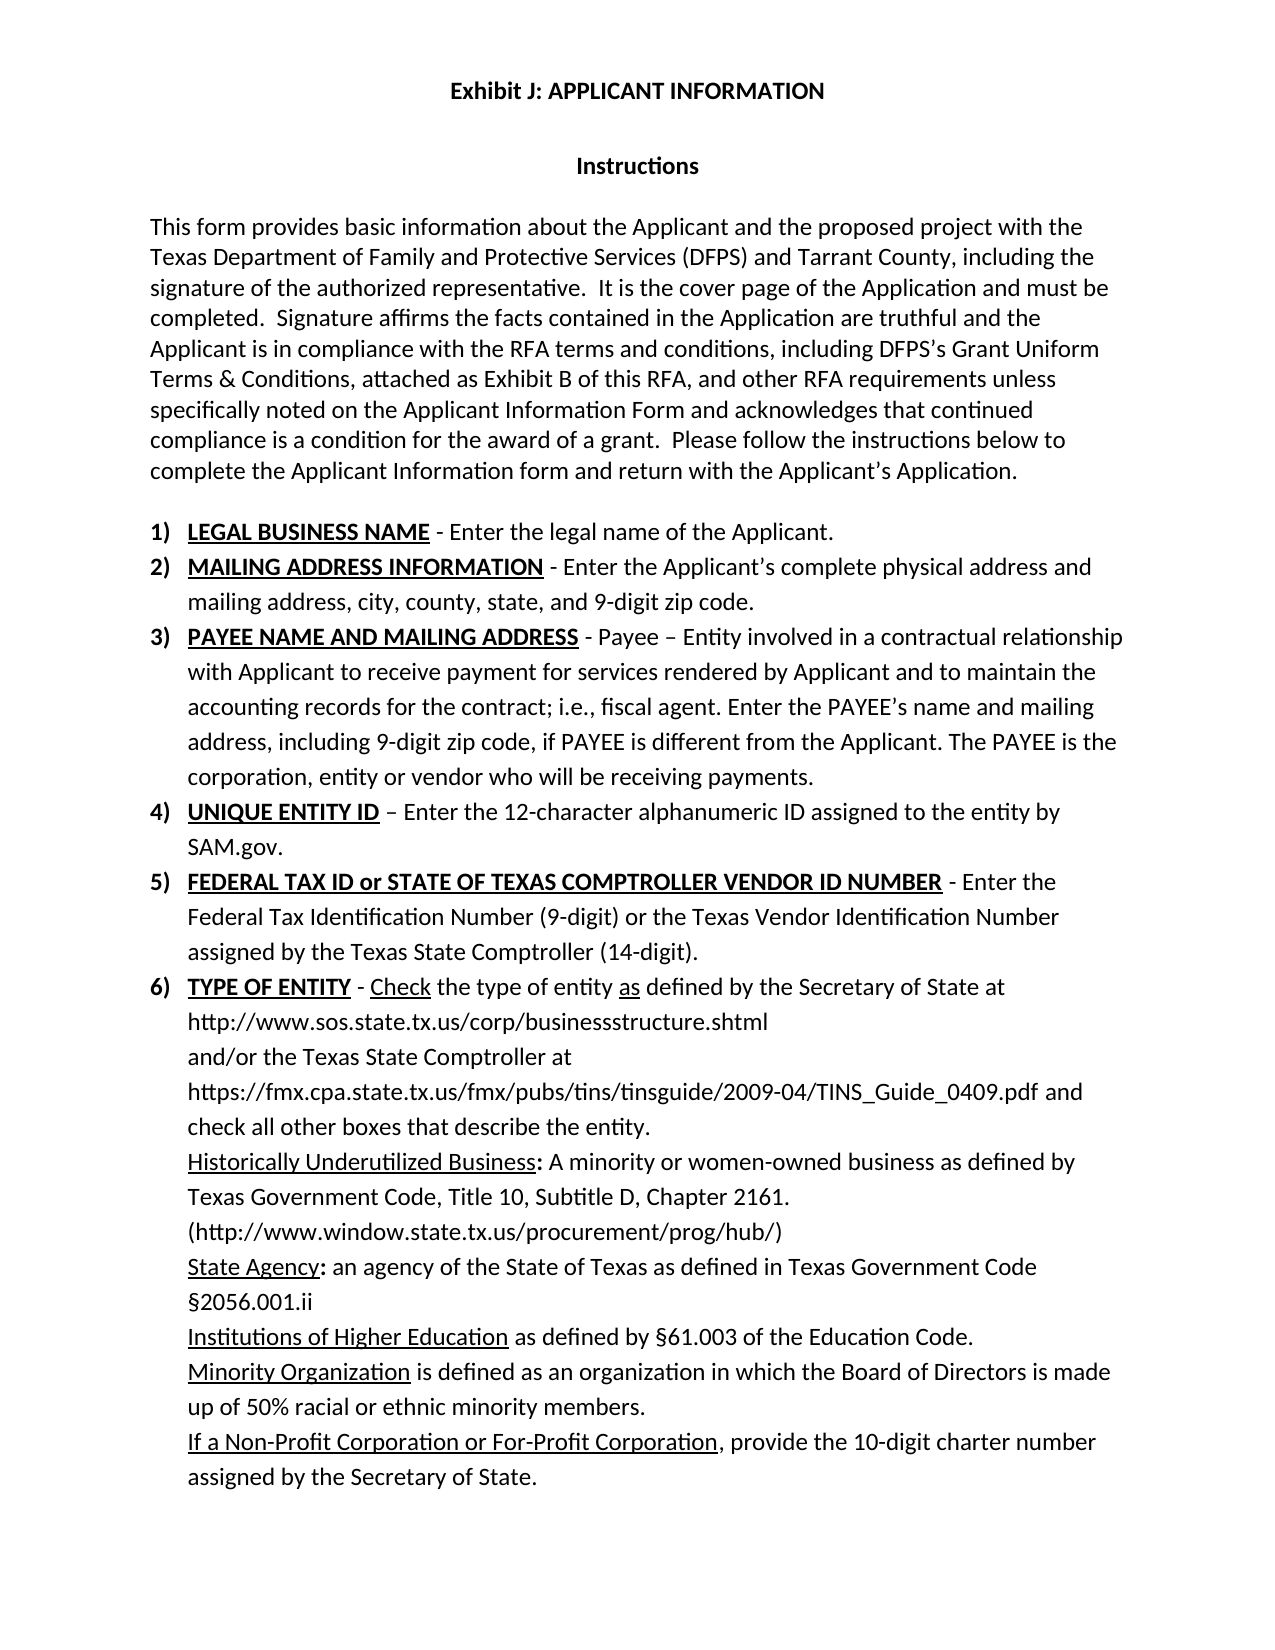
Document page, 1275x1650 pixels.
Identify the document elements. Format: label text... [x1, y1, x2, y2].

text Historically Underutilized Business: A minority or women-owned business as defined by Texas Government Code, Title 10, Subtitle D, Chapter 2161. (http://www.window.state.tx.us/procurement/prog/hub/) [187, 1146, 1125, 1247]
text If a Non-Profit Corporation or For-Profit Corporation, provide the 10-digit charter number assigned by the Secretary of State. [187, 1426, 1125, 1492]
list UNIQUE ENTITY ID – Enter the 12-character alphanumeric ID assigned to the entity by SAM.gov. [150, 796, 1125, 862]
text Instructions [150, 150, 1125, 181]
list TYPE OF ENTITY - Check the type of entity as defined by the Secretary of State at http://www.sos.state.tx.us/corp/businessstructure.shtml [150, 971, 1125, 1037]
list LEGAL BUSINESS NAME - Enter the legal name of the Applicant. [150, 516, 1125, 547]
text Minority Organization is defined as an organization in which the Board of Directors is made up of 50% racial or ethnic minority members. [187, 1356, 1125, 1422]
text State Agency: an agency of the State of Texas as defined in Texas Government Code §2056.001.ii [187, 1251, 1125, 1317]
text and/or the Texas State Comptroller at https://fmx.cpa.state.tx.us/fmx/pubs/tins/tinsguide/2009-04/TINS_Guide_0409.pdf and check all other boxes that describe the entity. [187, 1041, 1125, 1142]
text Institutions of Higher Education as defined by §61.003 of the Education Code. [187, 1321, 1125, 1352]
text This form provides basic information about the Applicant and the proposed project with the Texas Department of Family and Protective Services (DFPS) and Tarrant County, including the signature of the authorized representative. It is the cover page of the Application and must be completed. Signature affirms the facts contained in the Application are truthful and the Applicant is in compliance with the RFA terms and conditions, including DFPS’s Grant Uniform Terms & Conditions, attached as Exhibit B of this RFA, and other RFA requirements unless specifically noted on the Applicant Information Form and acknowledges that continued compliance is a condition for the award of a grant. Please follow the instructions below to complete the Applicant Information form and return with the Applicant’s Application. [150, 211, 1125, 486]
list FEDERAL TAX ID or STATE OF TEXAS COMPTROLLER VENDOR ID NUMBER - Enter the Federal Tax Identification Number (9-digit) or the Texas Vendor Identification Number assigned by the Texas State Comptroller (14-digit). [150, 866, 1125, 967]
list PAYEE NAME AND MAILING ADDRESS - Payee – Entity involved in a contractual relationship with Applicant to receive payment for services rendered by Applicant and to maintain the accounting records for the contract; i.e., fiscal agent. Enter the PAYEE’s name and mailing address, including 9-digit zip code, if PAYEE is different from the Applicant. The PAYEE is the corporation, entity or vendor who will be receiving payments. [150, 621, 1125, 792]
list MAILING ADDRESS INFORMATION - Enter the Applicant’s complete physical address and mailing address, city, county, state, and 9-digit zip code. [150, 551, 1125, 617]
